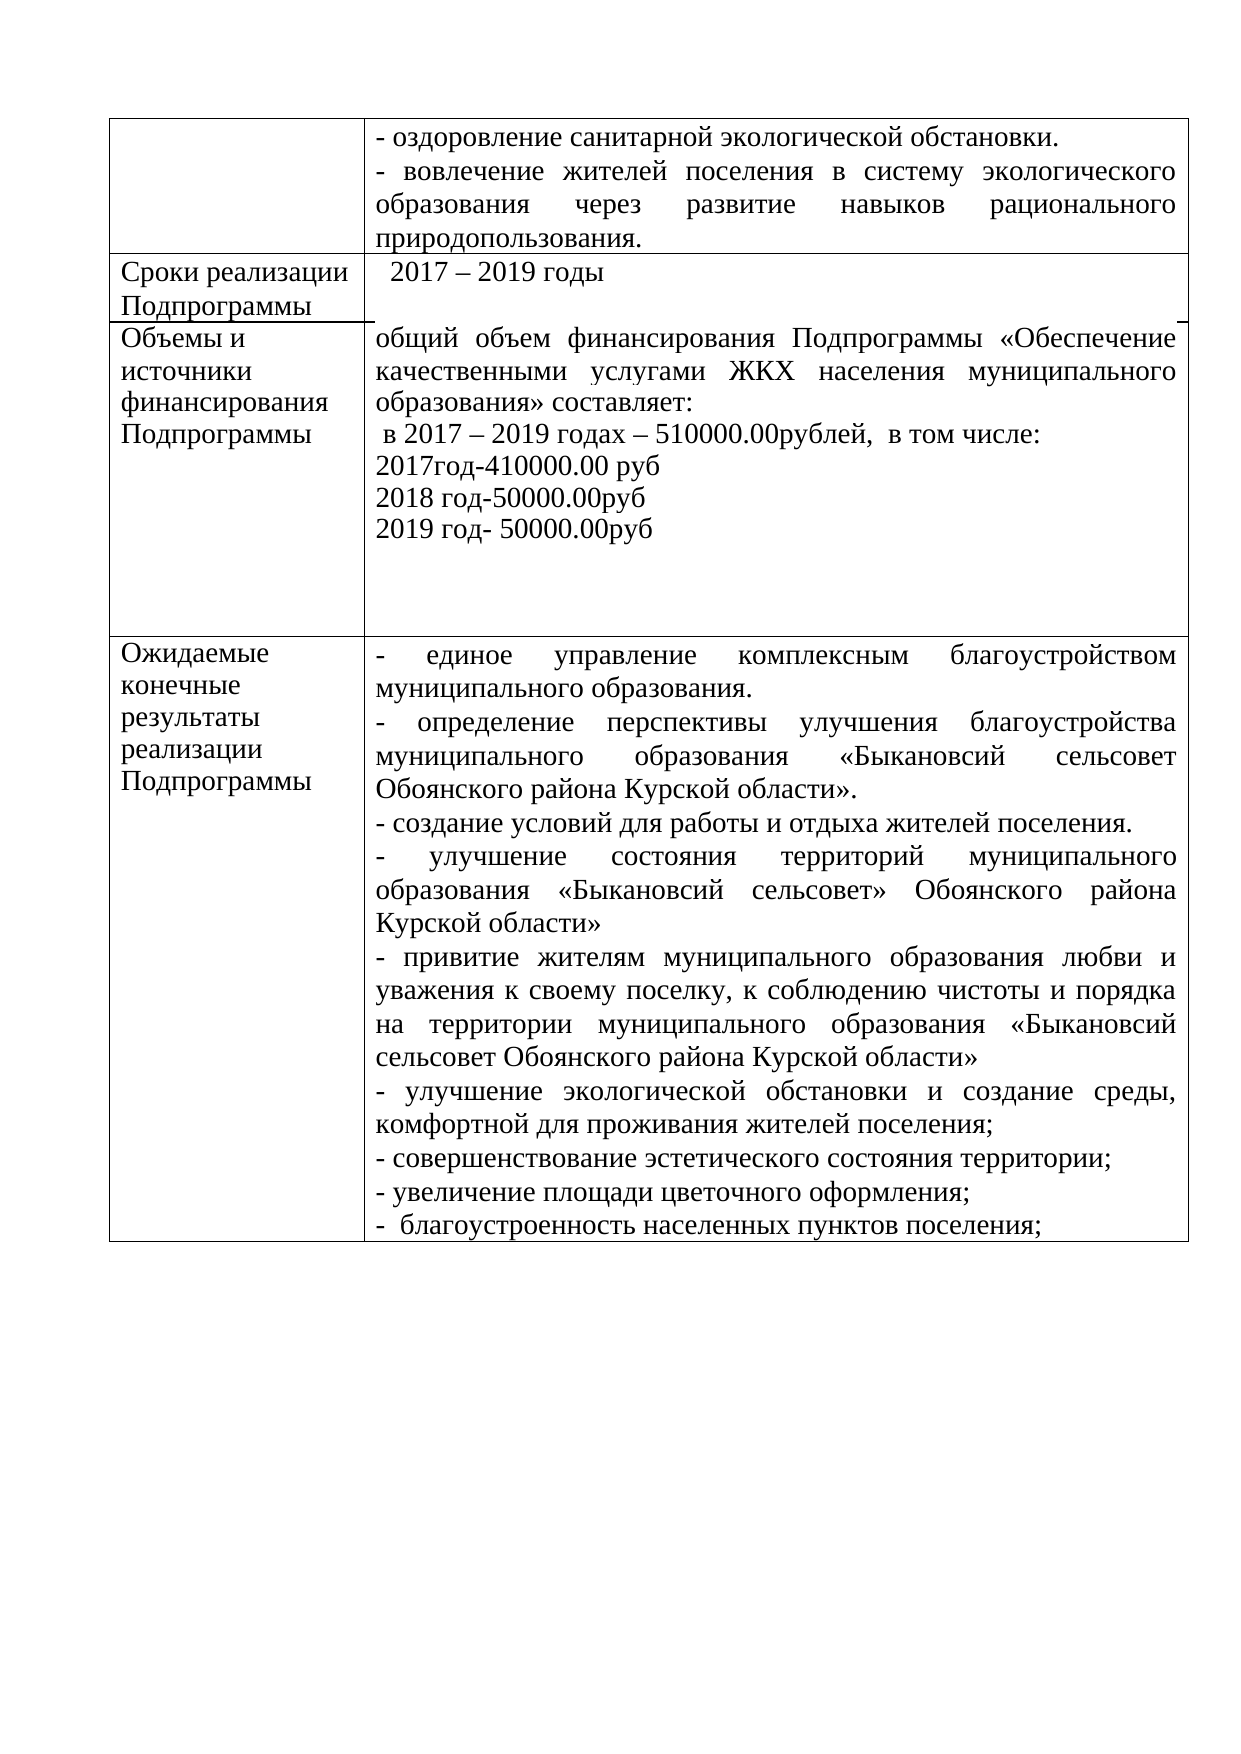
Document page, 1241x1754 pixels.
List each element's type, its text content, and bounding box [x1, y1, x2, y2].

table_cell Объемы и источники финансирования Подпрограммы [110, 323, 364, 636]
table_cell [110, 119, 364, 253]
table_cell общий объем финансирования Подпрограммы «Обеспечение качественными услугами ЖКХ населения муниципального образования» составляет: в 2017 – 2019 годах – 510000.00рублей, в том числе: 2017год-410000.00 руб 2018 год-50000.00руб 2019 год- 50000.00руб [365, 323, 1188, 636]
table_cell 22017 – 2019 годы [365, 254, 1188, 321]
table_cell Ожидаемые конечные результаты реализации Подпрограммы [110, 637, 364, 1241]
table_cell Сроки реализации Подпрограммы [110, 254, 364, 321]
table_cell - единое управление комплексным благоустройством муниципального образования. - определение перспективы улучшения благоустройства муниципального образования «Быкановсий сельсовет Обоянского района Курской области». - создание условий для работы и отдыха жителей поселения. - улучшение состояния территорий муниципального образования «Быкановсий сельсовет» Обоянского района Курской области» - привитие жителям муниципального образования любви и уважения к своему поселку, к соблюдению чистоты и порядка на территории муниципального образования «Быкановсий сельсовет Обоянского района Курской области» - улучшение экологической обстановки и создание среды, комфортной для проживания жителей поселения; - cовершенствование эстетического состояния территории; - увеличение площади цветочного оформления; - благоустроенность населенных пунктов поселения; [365, 637, 1188, 1241]
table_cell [365, 119, 1188, 253]
